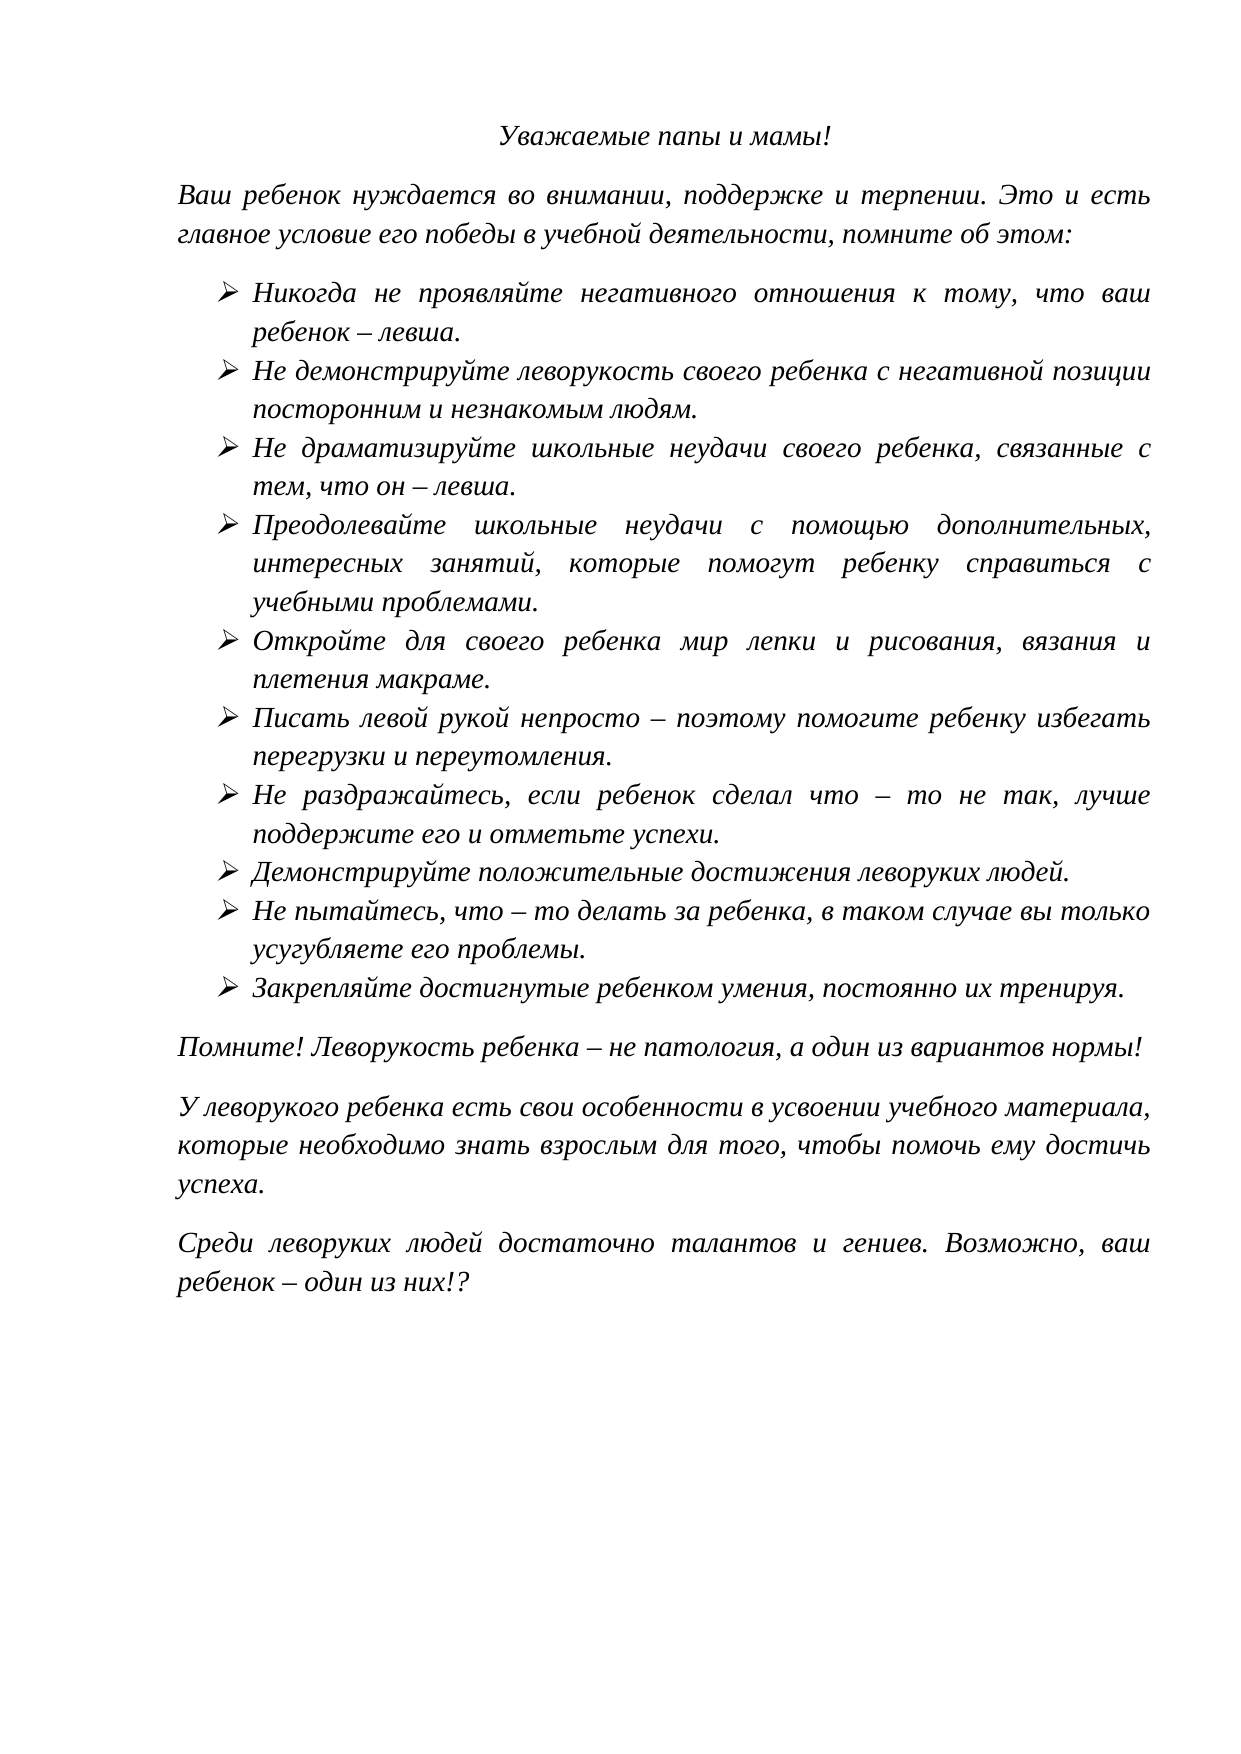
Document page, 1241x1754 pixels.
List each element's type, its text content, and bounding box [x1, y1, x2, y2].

list Писать левой рукой непросто – поэтому помогите ребенку избегать перегрузки и переутомления. [215, 700, 1152, 772]
list Преодолевайте школьные неудачи с помощью дополнительных, интересных занятий, которые помогут ребенку справиться с учебными проблемами. [215, 507, 1152, 618]
list Закрепляйте достигнутые ребенком умения, постоянно их тренируя. [215, 970, 1152, 1004]
text У леворукого ребенка есть свои особенности в усвоении учебного материала, которые необходимо знать взрослым для того, чтобы помочь ему достичь успеха. [177, 1089, 1152, 1199]
list Откройте для своего ребенка мир лепки и рисования, вязания и плетения макраме. [215, 623, 1152, 695]
list Не демонстрируйте леворукость своего ребенка с негативной позиции посторонним и незнакомым людям. [215, 353, 1152, 425]
text Помните! Леворукость ребенка – не патология, а один из вариантов нормы! [177, 1029, 1152, 1063]
text Уважаемые папы и мамы! [177, 118, 1152, 152]
list Демонстрируйте положительные достижения леворуких людей. [215, 854, 1152, 888]
list Никогда не проявляйте негативного отношения к тому, что ваш ребенок – левша. [215, 275, 1152, 348]
list Не драматизируйте школьные неудачи своего ребенка, связанные с тем, что он – левша. [215, 430, 1152, 502]
text Ваш ребенок нуждается во внимании, поддержке и терпении. Это и есть главное условие его победы в учебной деятельности, помните об этом: [177, 177, 1152, 249]
text Среди леворуких людей достаточно талантов и гениев. Возможно, ваш ребенок – один из них!? [177, 1225, 1152, 1297]
list Не раздражайтесь, если ребенок сделал что – то не так, лучше поддержите его и отметьте успехи. [215, 777, 1152, 849]
list Не пытайтесь, что – то делать за ребенка, в таком случае вы только усугубляете его проблемы. [215, 893, 1152, 965]
